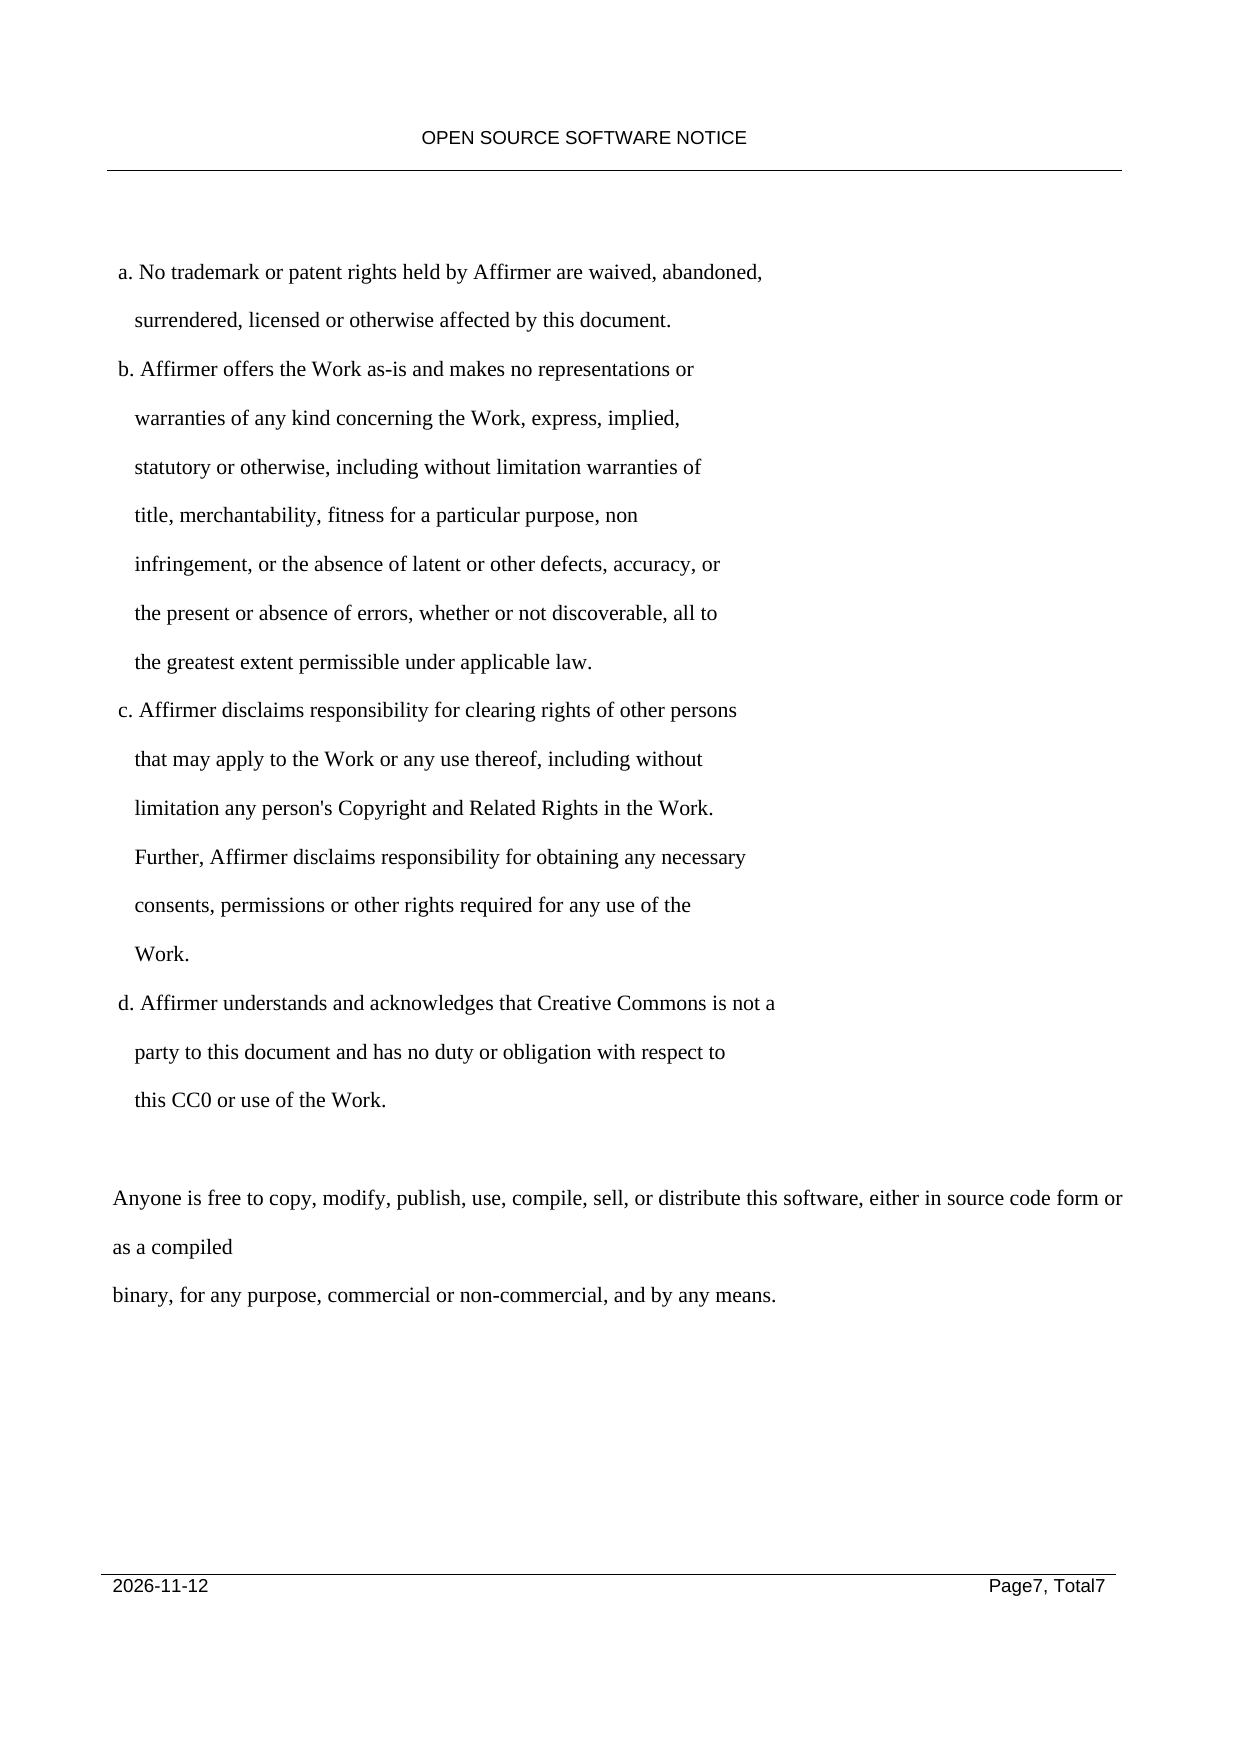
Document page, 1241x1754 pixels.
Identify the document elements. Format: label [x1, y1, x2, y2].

text [112, 206, 1128, 1311]
